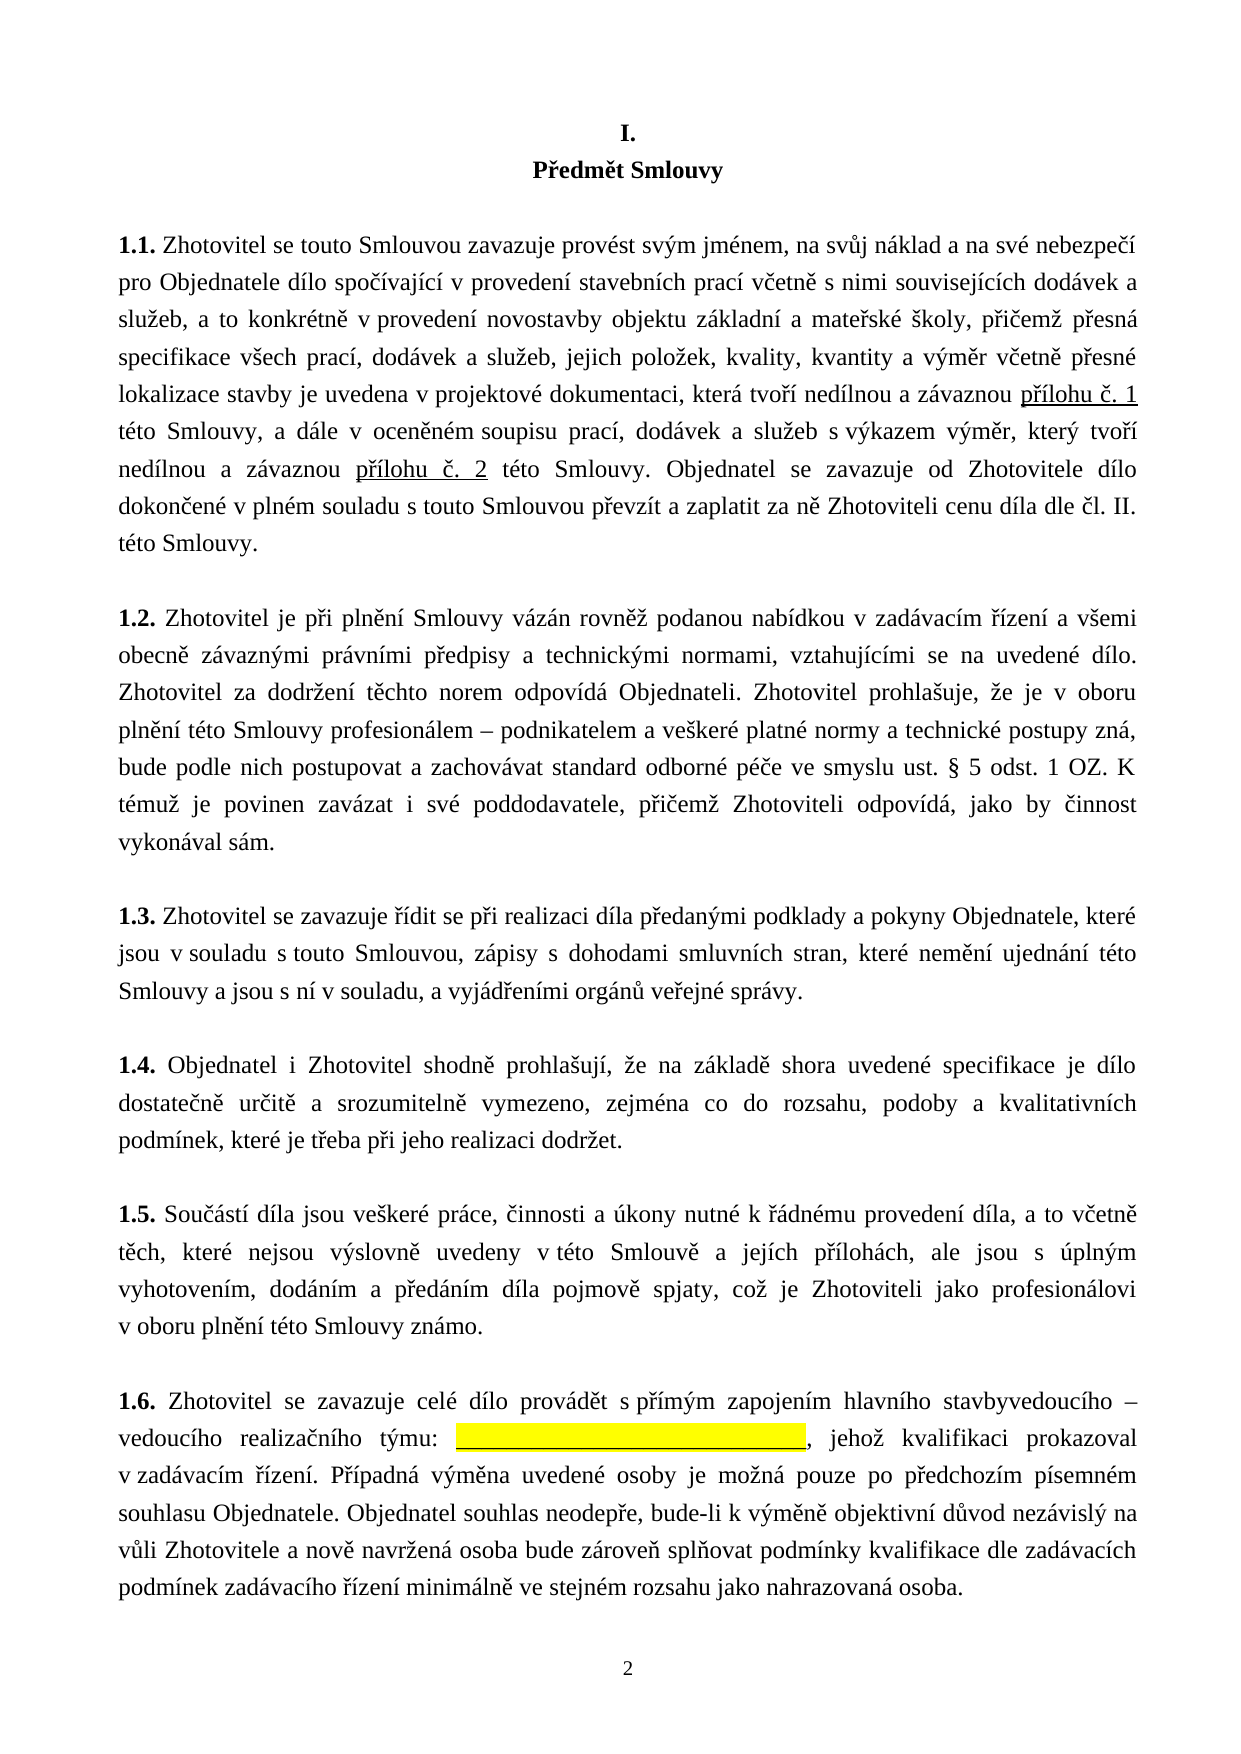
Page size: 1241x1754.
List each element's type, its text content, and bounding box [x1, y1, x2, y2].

text 1.6. Zhotovitel se zavazuje celé dílo provádět s přímým zapojením hlavního stavbyvedoucího – vedoucího realizačního týmu: ____________________________, jehož kvalifikaci prokazoval v zadávacím řízení. Případná výměna uvedené osoby je možná pouze po předchozím písemném souhlasu Objednatele. Objednatel souhlas neodepře, bude-li k výměně objektivní důvod nezávislý na vůli Zhotovitele a nově navržená osoba bude zároveň splňovat podmínky kvalifikace dle zadávacích podmínek zadávacího řízení minimálně ve stejném rozsahu jako nahrazovaná osoba. [118, 1386, 1138, 1601]
text I. [118, 118, 1138, 147]
text 1.5. Součástí díla jsou veškeré práce, činnosti a úkony nutné k řádnému provedení díla, a to včetně těch, které nejsou výslovně uvedeny v této Smlouvě a jejích přílohách, ale jsou s úplným vyhotovením, dodáním a předáním díla pojmově spjaty, což je Zhotoviteli jako profesionálovi v oboru plnění této Smlouvy známo. [118, 1199, 1138, 1340]
text Předmět Smlouvy [118, 155, 1138, 184]
text 1.1. Zhotovitel se touto Smlouvou zavazuje provést svým jménem, na svůj náklad a na své nebezpečí pro Objednatele dílo spočívající v provedení stavebních prací včetně s nimi souvisejících dodávek a služeb, a to konkrétně v provedení novostavby objektu základní a mateřské školy, přičemž přesná specifikace všech prací, dodávek a služeb, jejich položek, kvality, kvantity a výměr včetně přesné lokalizace stavby je uvedena v projektové dokumentaci, která tvoří nedílnou a závaznou přílohu č. 1 této Smlouvy, a dále v oceněném soupisu prací, dodávek a služeb s výkazem výměr, který tvoří nedílnou a závaznou přílohu č. 2 této Smlouvy. Objednatel se zavazuje od Zhotovitele dílo dokončené v plném souladu s touto Smlouvou převzít a zaplatit za ně Zhotoviteli cenu díla dle čl. II. této Smlouvy. [118, 230, 1138, 557]
text 1.4. Objednatel i Zhotovitel shodně prohlašují, že na základě shora uvedené specifikace je dílo dostatečně určitě a srozumitelně vymezeno, zejména co do rozsahu, podoby a kvalitativních podmínek, které je třeba při jeho realizaci dodržet. [118, 1050, 1138, 1154]
text 1.3. Zhotovitel se zavazuje řídit se při realizaci díla předanými podklady a pokyny Objednatele, které jsou v souladu s touto Smlouvou, zápisy s dohodami smluvních stran, které nemění ujednání této Smlouvy a jsou s ní v souladu, a vyjádřeními orgánů veřejné správy. [118, 901, 1138, 1004]
text 1.2. Zhotovitel je při plnění Smlouvy vázán rovněž podanou nabídkou v zadávacím řízení a všemi obecně závaznými právními předpisy a technickými normami, vztahujícími se na uvedené dílo. Zhotovitel za dodržení těchto norem odpovídá Objednateli. Zhotovitel prohlašuje, že je v oboru plnění této Smlouvy profesionálem – podnikatelem a veškeré platné normy a technické postupy zná, bude podle nich postupovat a zachovávat standard odborné péče ve smyslu ust. § 5 odst. 1 OZ. K témuž je povinen zavázat i své poddodavatele, přičemž Zhotoviteli odpovídá, jako by činnost vykonával sám. [118, 603, 1138, 855]
